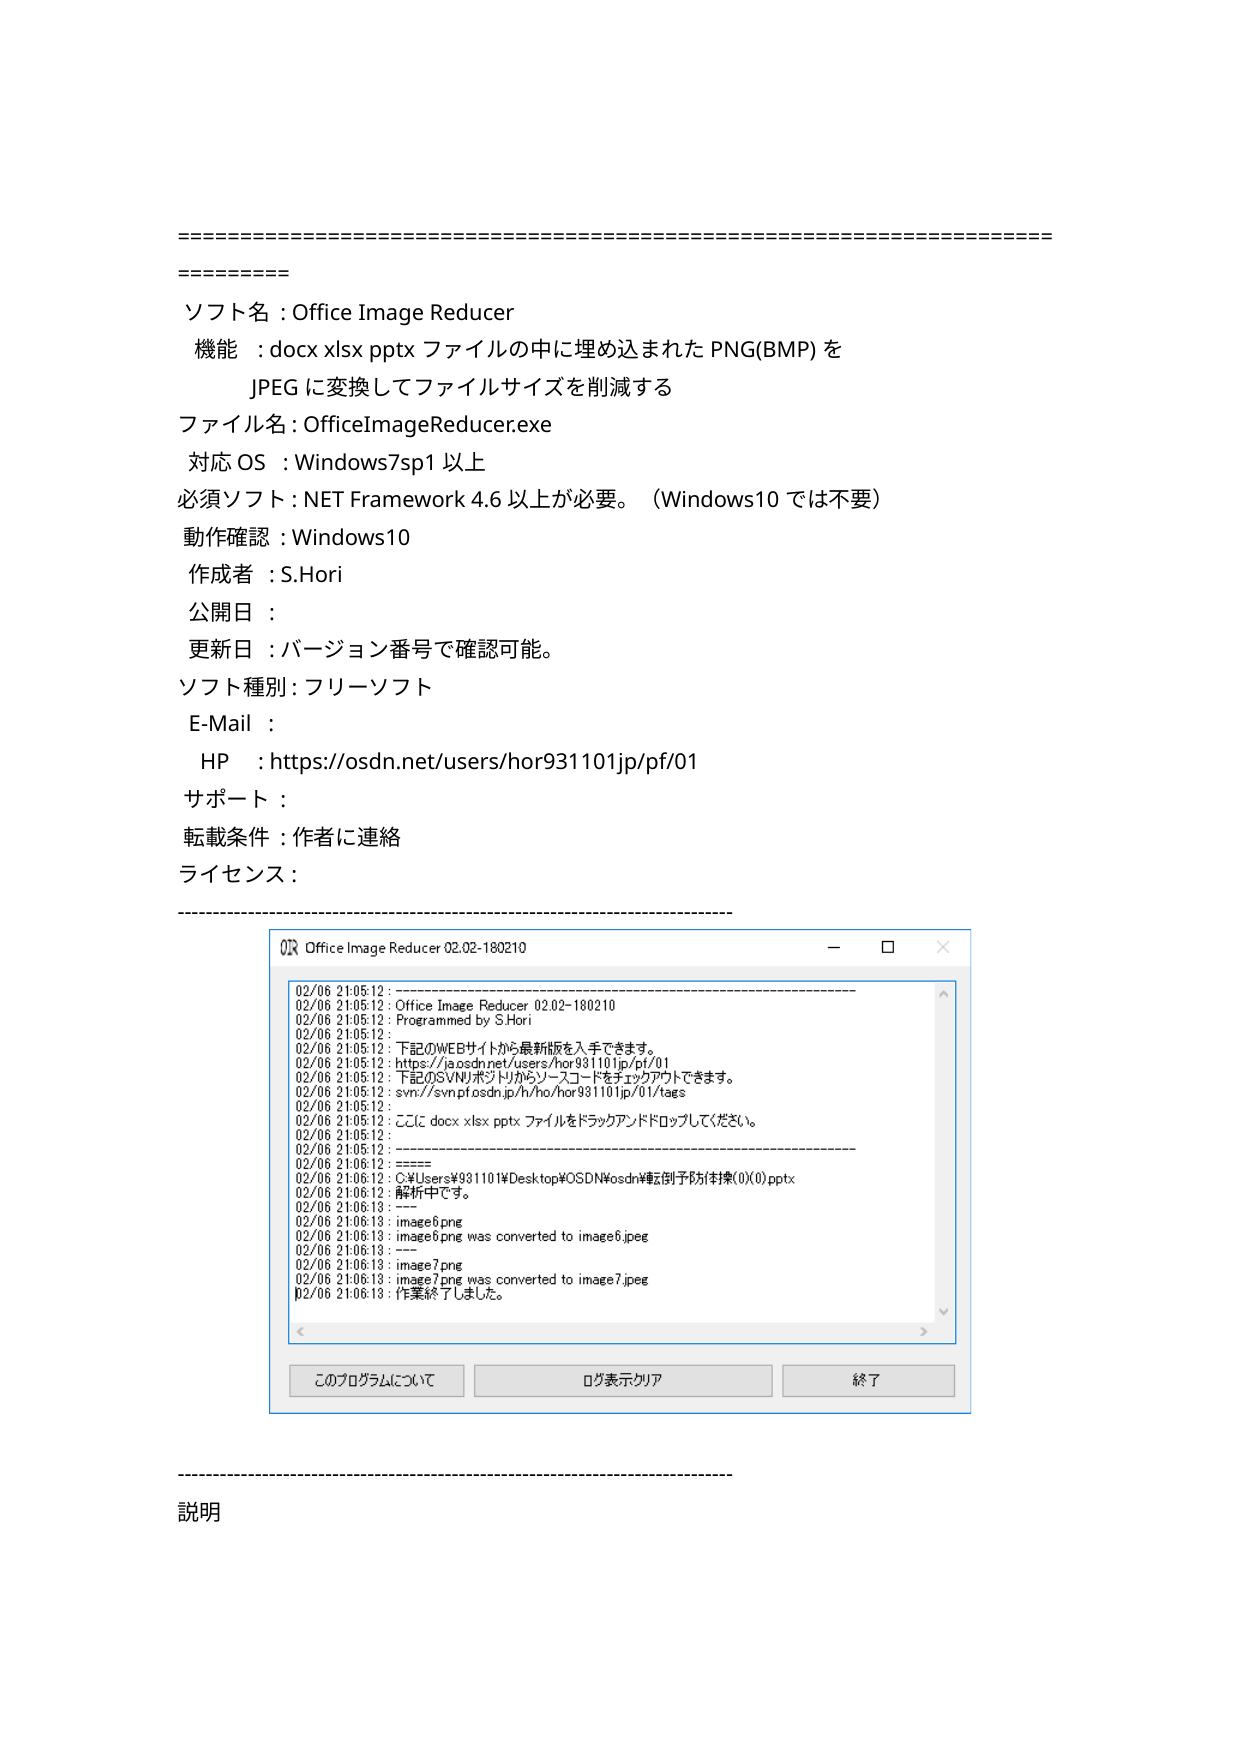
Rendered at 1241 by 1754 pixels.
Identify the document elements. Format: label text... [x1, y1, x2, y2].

text 動作確認 : Windows10 [177, 517, 1063, 554]
text =============================================================================== [177, 217, 1063, 292]
text 必須ソフト : NET Framework 4.6 以上が必要。（Windows10 では不要） [177, 479, 1063, 517]
text ------------------------------------------------------------------------------- [177, 892, 1063, 929]
text 公開日 : [177, 592, 1063, 629]
text ------------------------------------------------------------------------------- [177, 1454, 1063, 1492]
text HP : https://osdn.net/users/hor931101jp/pf/01 [177, 742, 1063, 779]
text 転載条件 : 作者に連絡 [177, 817, 1063, 854]
text ソフト種別 : フリーソフト [177, 667, 1063, 704]
text 説明 [177, 1492, 1063, 1529]
text ライセンス : [177, 854, 1063, 892]
text 更新日 : バージョン番号で確認可能。 [177, 629, 1063, 667]
text 機能 : docx xlsx pptx ファイルの中に埋め込まれた PNG(BMP) を [177, 329, 1063, 367]
text サポート : [177, 779, 1063, 817]
picture [269, 929, 972, 1414]
text 対応OS : Windows7sp1 以上 [177, 442, 1063, 479]
text ファイル名 : OfficeImageReducer.exe [177, 404, 1063, 442]
text ソフト名 : Office Image Reducer [177, 292, 1063, 329]
text 作成者 : S.Hori [177, 554, 1063, 592]
text JPEG に変換してファイルサイズを削減する [177, 367, 1063, 404]
text E-Mail : [177, 704, 1063, 742]
